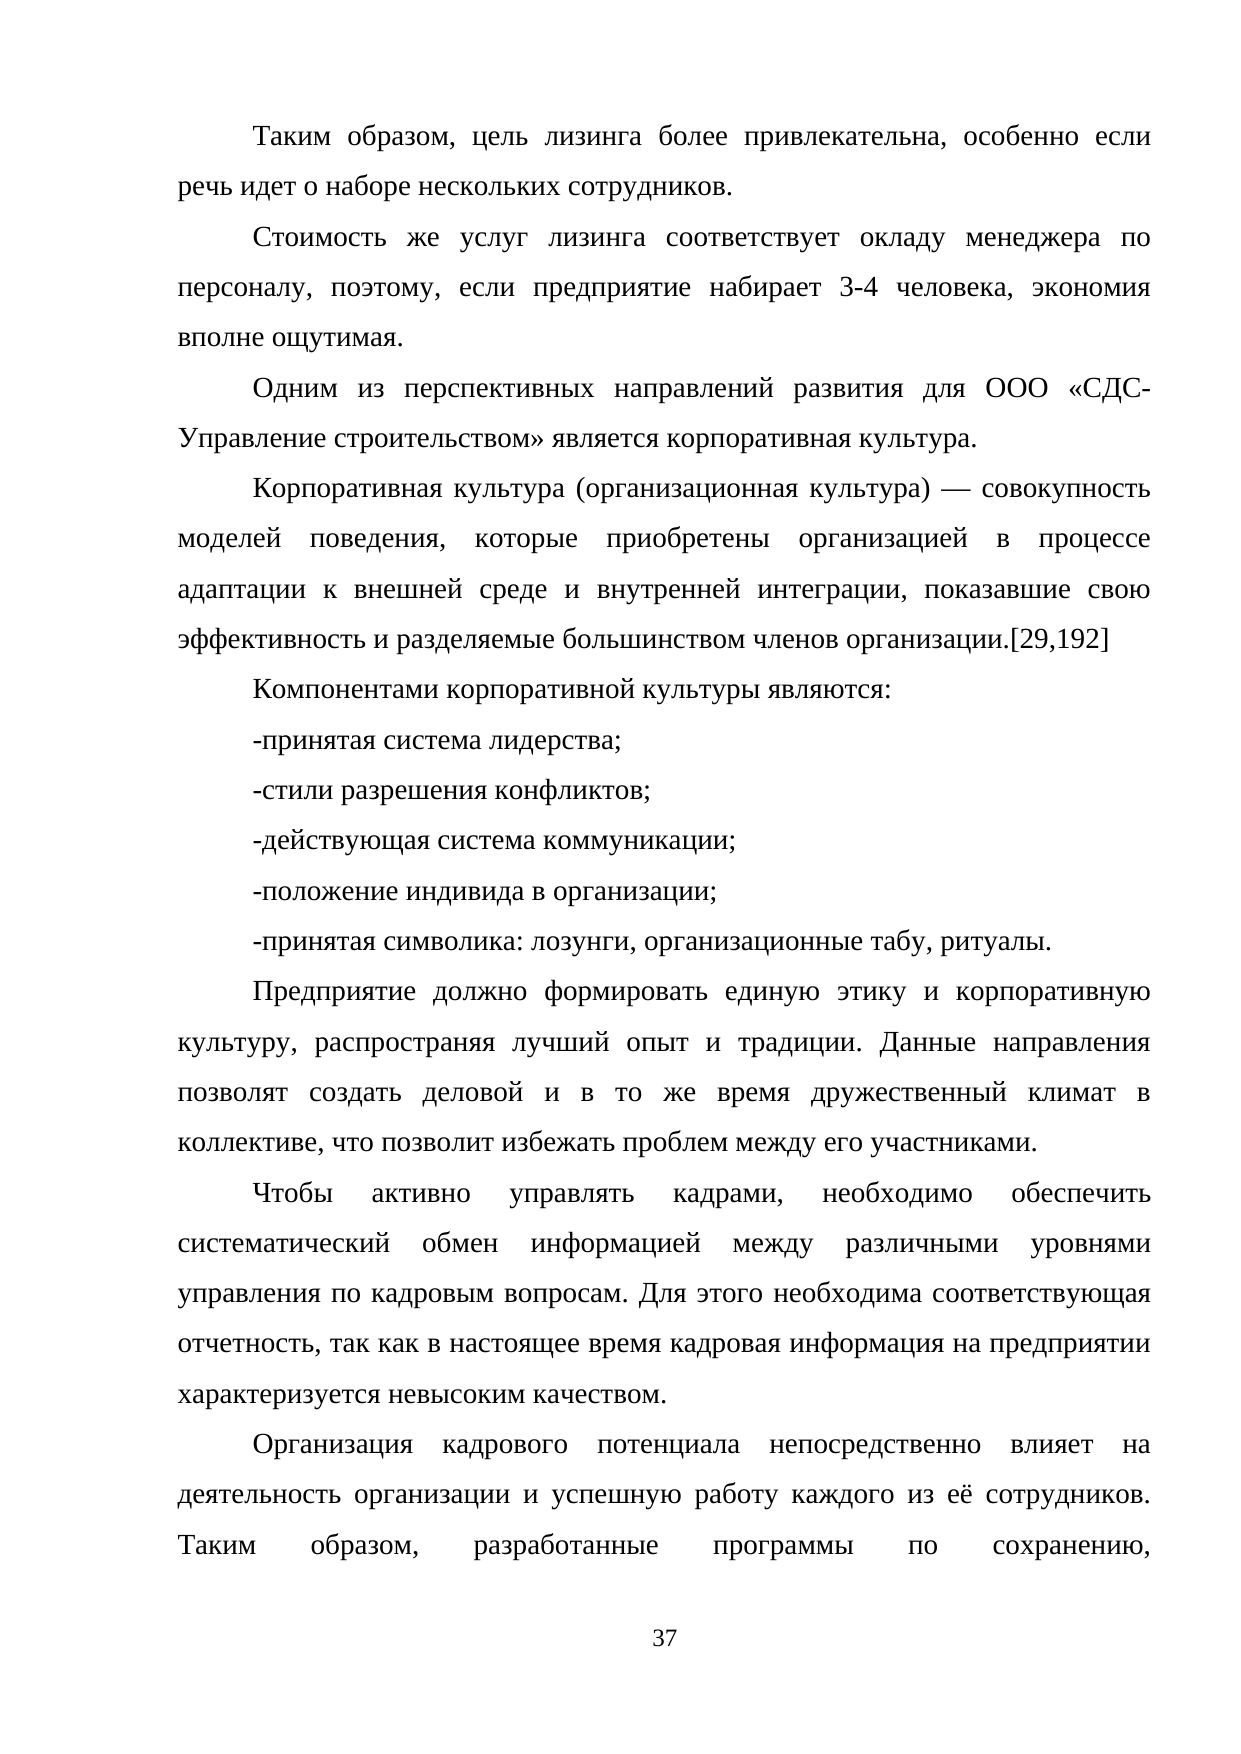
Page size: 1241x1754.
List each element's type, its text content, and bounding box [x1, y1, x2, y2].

text Чтобы активно управлять кадрами, необходимо обеспечить систематический обмен информацией между различными уровнями управления по кадровым вопросам. Для этого необходима соответствующая отчетность, так как в настоящее время кадровая информация на предприятии характеризуется невысоким качеством. [177, 1175, 1152, 1409]
text Компонентами корпоративной культуры являются: [177, 672, 1152, 705]
text Корпоративная культура (организационная культура) — совокупность моделей поведения, которые приобретены организацией в процессе адаптации к внешней среде и внутренней интеграции, показавшие свою эффективность и разделяемые большинством членов организации.[29,192] [177, 470, 1152, 655]
text Предприятие должно формировать единую этику и корпоративную культуру, распространяя лучший опыт и традиции. Данные направления позволят создать деловой и в то же время дружественный климат в коллективе, что позволит избежать проблем между его участниками. [177, 973, 1152, 1158]
text Одним из перспективных направлений развития для ООО «СДС-Управление строительством» является корпоративная культура. [177, 370, 1152, 453]
text Таким образом, цель лизинга более привлекательна, особенно если речь идет о наборе нескольких сотрудников. [177, 118, 1152, 202]
text -стили разрешения конфликтов; [177, 772, 1152, 806]
text -принятая символика: лозунги, организационные табу, ритуалы. [177, 923, 1152, 957]
text -действующая система коммуникации; [177, 822, 1152, 856]
text -принятая система лидерства; [177, 722, 1152, 755]
text Стоимость же услуг лизинга соответствует окладу менеджера по персоналу, поэтому, если предприятие набирает 3-4 человека, экономия вполне ощутимая. [177, 219, 1152, 353]
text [177, 1426, 1152, 1560]
text -положение индивида в организации; [177, 873, 1152, 906]
